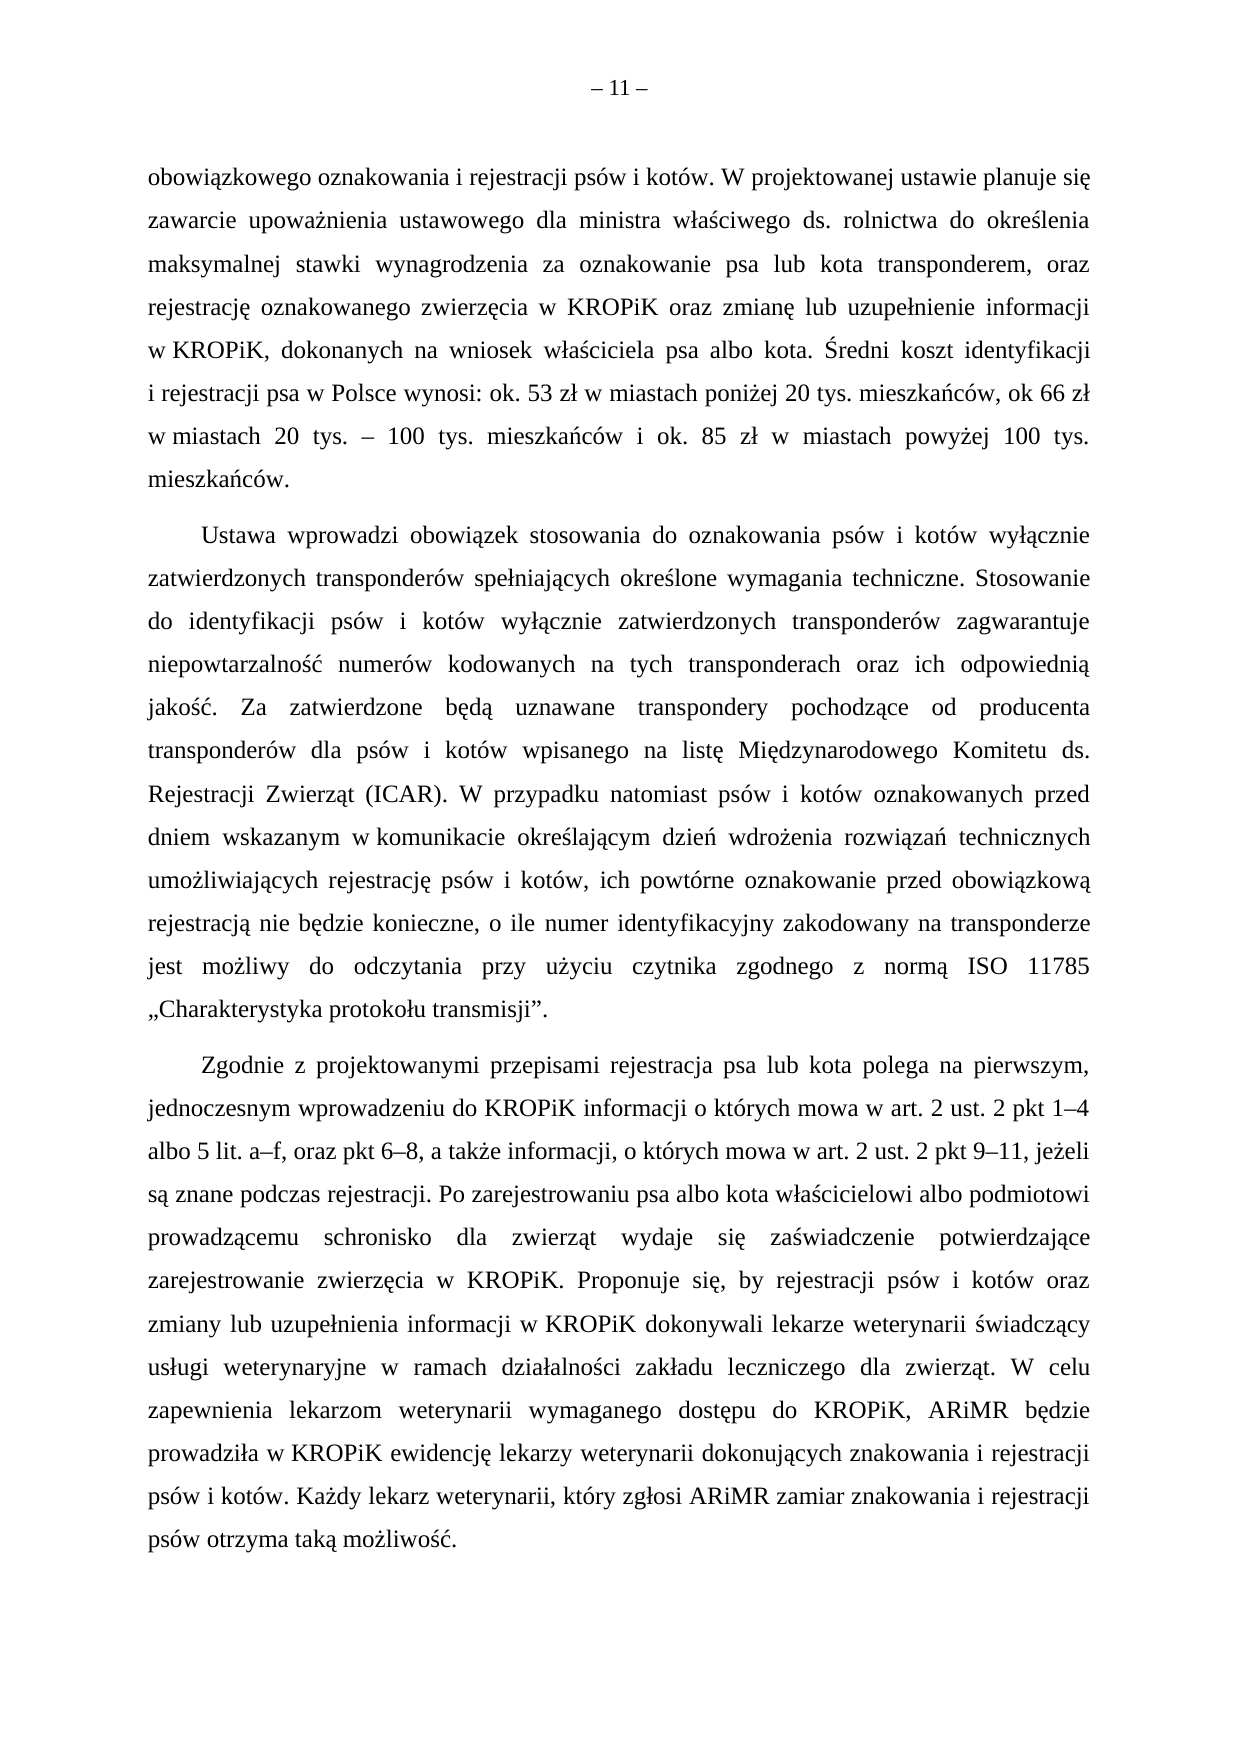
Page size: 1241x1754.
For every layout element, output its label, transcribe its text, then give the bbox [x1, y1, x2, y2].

text Zgodnie z projektowanymi przepisami rejestracja psa lub kota polega na pierwszym, jednoczesnym wprowadzeniu do KROPiK informacji o których mowa w art. 2 ust. 2 pkt 1–4 albo 5 lit. a–f, oraz pkt 6–8, a także informacji, o których mowa w art. 2 ust. 2 pkt 9–11, jeżeli są znane podczas rejestracji. Po zarejestrowaniu psa albo kota właścicielowi albo podmiotowi prowadzącemu schronisko dla zwierząt wydaje się zaświadczenie potwierdzające zarejestrowanie zwierzęcia w KROPiK. Proponuje się, by rejestracji psów i kotów oraz zmiany lub uzupełnienia informacji w KROPiK dokonywali lekarze weterynarii świadczący usługi weterynaryjne w ramach działalności zakładu leczniczego dla zwierząt. W celu zapewnienia lekarzom weterynarii wymaganego dostępu do KROPiK, ARiMR będzie prowadziła w KROPiK ewidencję lekarzy weterynarii dokonujących znakowania i rejestracji psów i kotów. Każdy lekarz weterynarii, który zgłosi ARiMR zamiar znakowania i rejestracji psów otrzyma taką możliwość. [148, 1050, 1091, 1553]
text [148, 162, 1091, 493]
text Ustawa wprowadzi obowiązek stosowania do oznakowania psów i kotów wyłącznie zatwierdzonych transponderów spełniających określone wymagania techniczne. Stosowanie do identyfikacji psów i kotów wyłącznie zatwierdzonych transponderów zagwarantuje niepowtarzalność numerów kodowanych na tych transponderach oraz ich odpowiednią jakość. Za zatwierdzone będą uznawane transpondery pochodzące od producenta transponderów dla psów i kotów wpisanego na listę Międzynarodowego Komitetu ds. Rejestracji Zwierząt (ICAR). W przypadku natomiast psów i kotów oznakowanych przed dniem wskazanym w komunikacie określającym dzień wdrożenia rozwiązań technicznych umożliwiających rejestrację psów i kotów, ich powtórne oznakowanie przed obowiązkową rejestracją nie będzie konieczne, o ile numer identyfikacyjny zakodowany na transponderze jest możliwy do odczytania przy użyciu czytnika zgodnego z normą ISO 11785 „Charakterystyka protokołu transmisji”. [148, 520, 1091, 1023]
